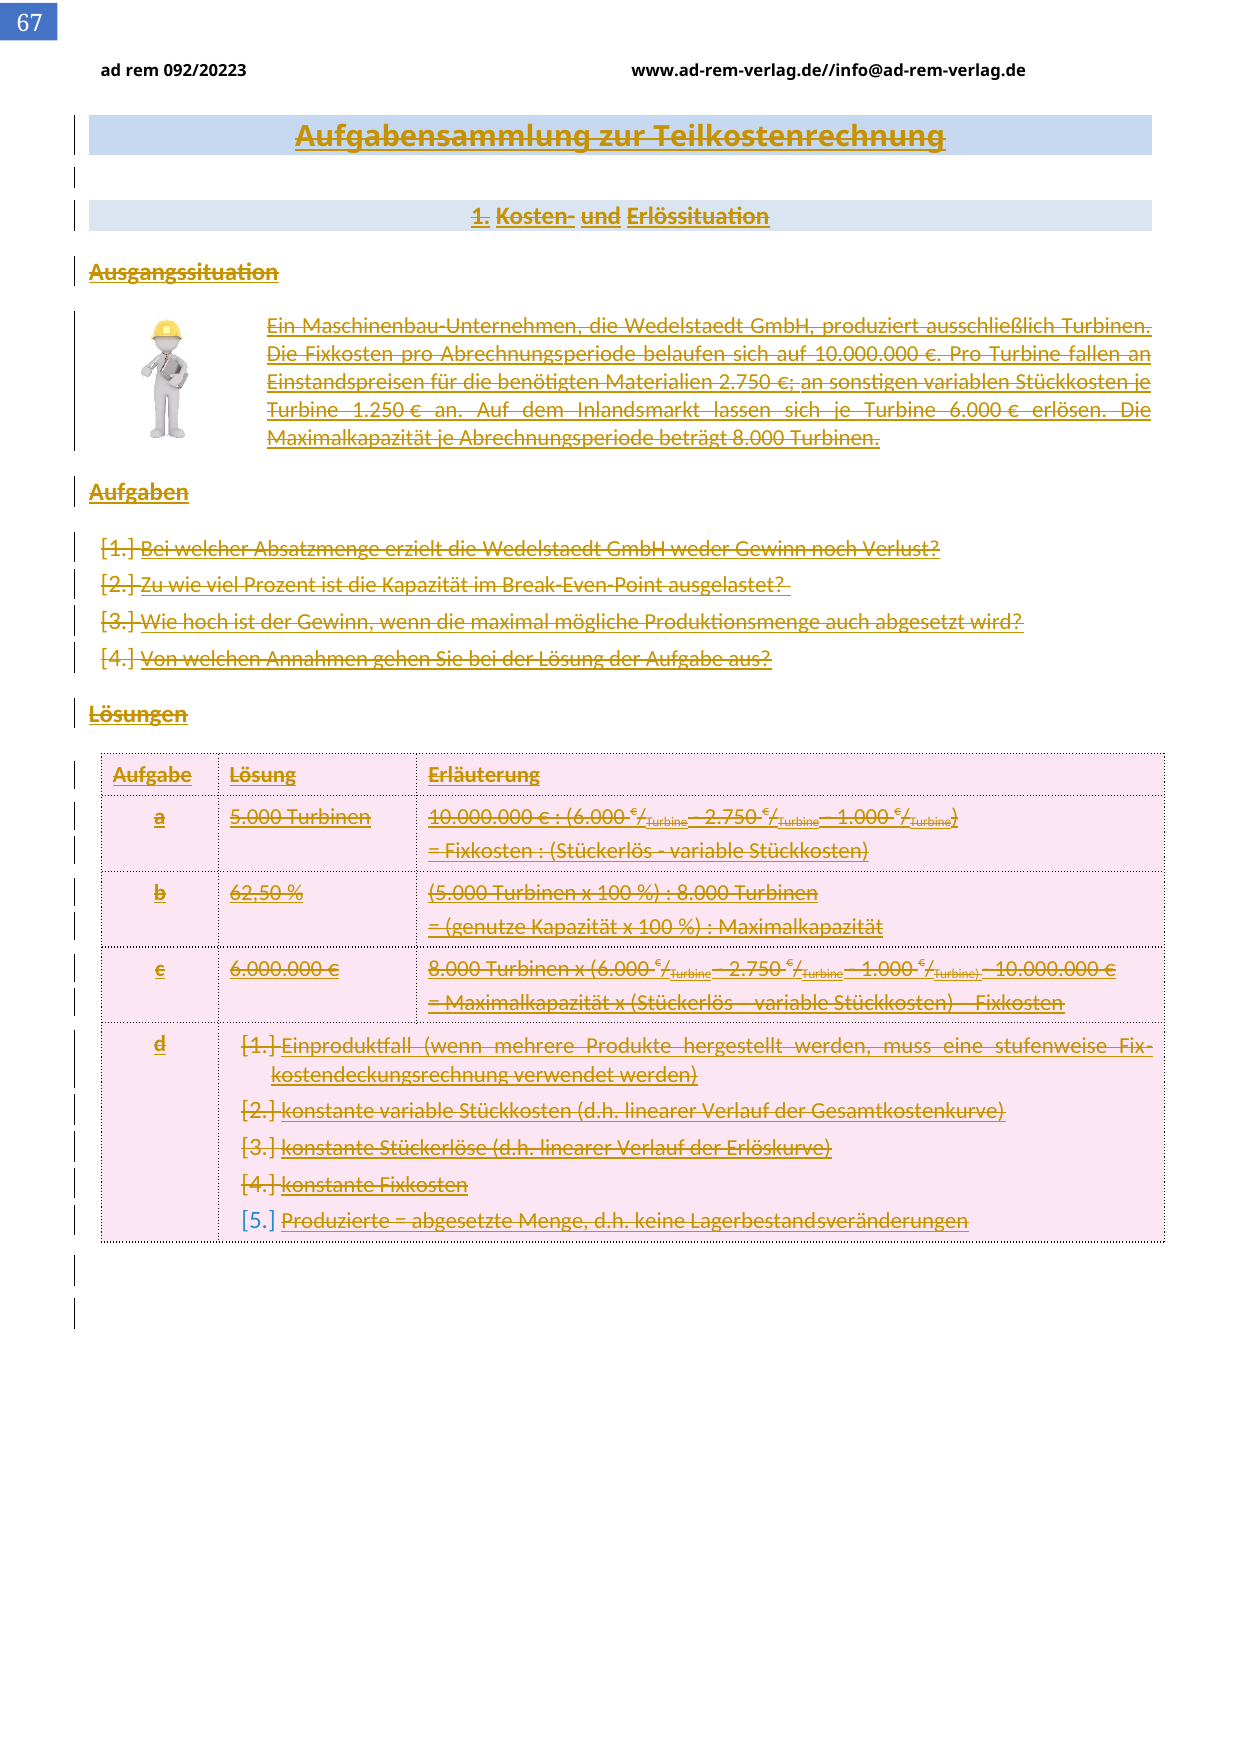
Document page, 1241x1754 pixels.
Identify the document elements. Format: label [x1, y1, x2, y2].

picture [100, 311, 237, 447]
